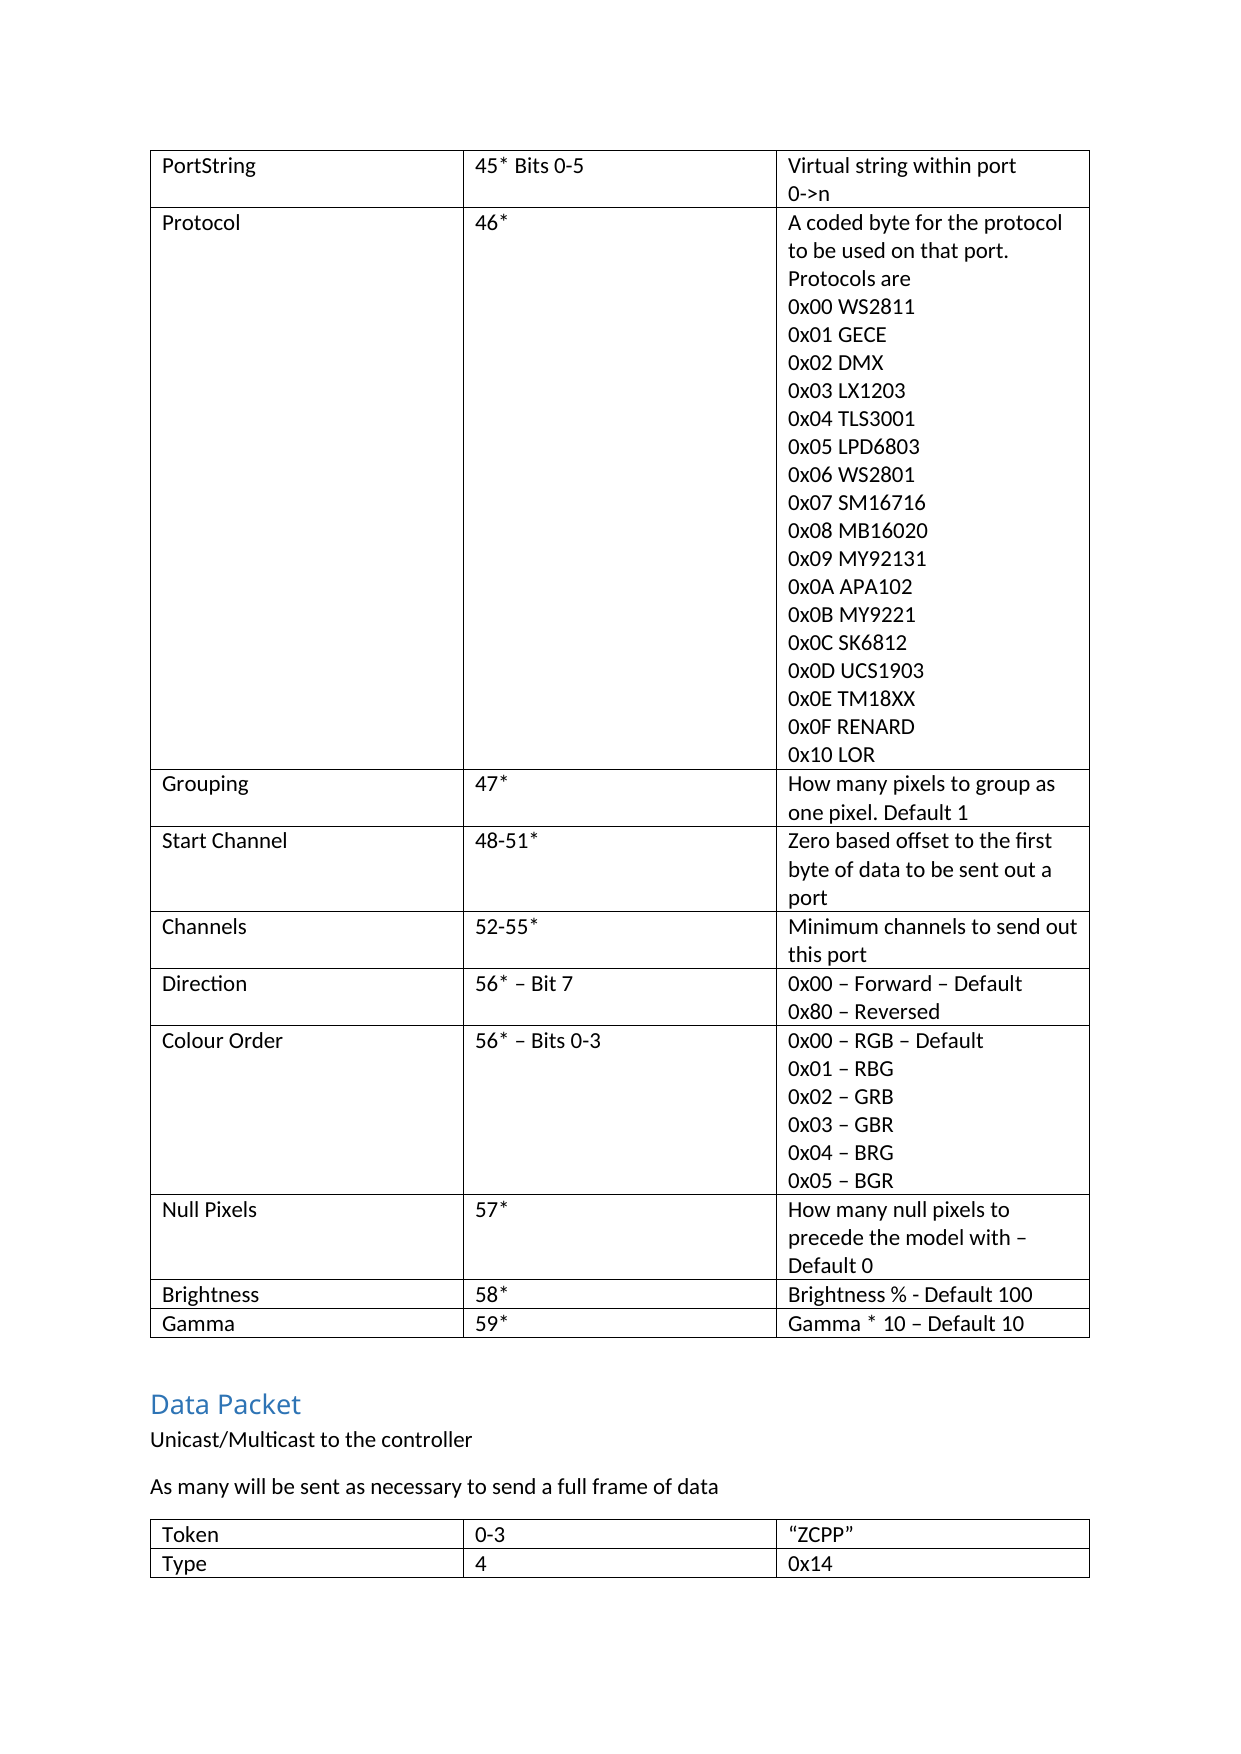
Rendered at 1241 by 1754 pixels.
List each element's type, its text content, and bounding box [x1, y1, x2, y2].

table_cell Gamma [151, 1309, 463, 1337]
table_cell 52-55* [464, 912, 776, 968]
table_cell Virtual string within port 0->n [777, 151, 1089, 207]
table_cell Type [151, 1549, 463, 1577]
table_cell Channels [151, 912, 463, 968]
table_header 0-3 [464, 1520, 776, 1548]
table_cell How many pixels to group as one pixel. Default 1 [777, 770, 1089, 826]
table_cell Direction [151, 969, 463, 1025]
table_cell Brightness [151, 1280, 463, 1308]
table_cell Colour Order [151, 1026, 463, 1194]
table_cell 47* [464, 770, 776, 826]
table_cell 0x14 [777, 1549, 1089, 1577]
table_cell How many null pixels to precede the model with – Default 0 [777, 1195, 1089, 1279]
table_cell 56* – Bit 7 [464, 969, 776, 1025]
table_cell 48-51* [464, 827, 776, 911]
table_cell 58* [464, 1280, 776, 1308]
table_cell 59* [464, 1309, 776, 1337]
table_cell Protocol [151, 208, 463, 768]
table_cell 46* [464, 208, 776, 768]
table_header “ZCPP” [777, 1520, 1089, 1548]
table_cell Start Channel [151, 827, 463, 911]
table_cell 4 [464, 1549, 776, 1577]
table_cell Minimum channels to send out this port [777, 912, 1089, 968]
table_cell A coded byte for the protocol to be used on that port. Protocols are 0x00 WS2811 0x01 GECE 0x02 DMX 0x03 LX1203 0x04 TLS3001 0x05 LPD6803 0x06 WS2801 0x07 SM16716 0x08 MB16020 0x09 MY92131 0x0A APA102 0x0B MY9221 0x0C SK6812 0x0D UCS1903 0x0E TM18XX 0x0F RENARD 0x10 LOR [777, 208, 1089, 768]
table_cell Zero based offset to the first byte of data to be sent out a port [777, 827, 1089, 911]
text Unicast/Multicast to the controller [150, 1425, 1090, 1453]
table_cell PortString [151, 151, 463, 207]
table_cell 0x00 – RGB – Default 0x01 – RBG 0x02 – GRB 0x03 – GBR 0x04 – BRG 0x05 – BGR [777, 1026, 1089, 1194]
table_cell Null Pixels [151, 1195, 463, 1279]
table_cell Gamma * 10 – Default 10 [777, 1309, 1089, 1337]
subtitle Data Packet [150, 1385, 1090, 1422]
table_cell Grouping [151, 770, 463, 826]
table_cell 56* – Bits 0-3 [464, 1026, 776, 1194]
table_cell Brightness % - Default 100 [777, 1280, 1089, 1308]
table_cell 0x00 – Forward – Default 0x80 – Reversed [777, 969, 1089, 1025]
table_cell 57* [464, 1195, 776, 1279]
text As many will be sent as necessary to send a full frame of data [150, 1472, 1090, 1500]
table_header Token [151, 1520, 463, 1548]
table_cell 45* Bits 0-5 [464, 151, 776, 207]
